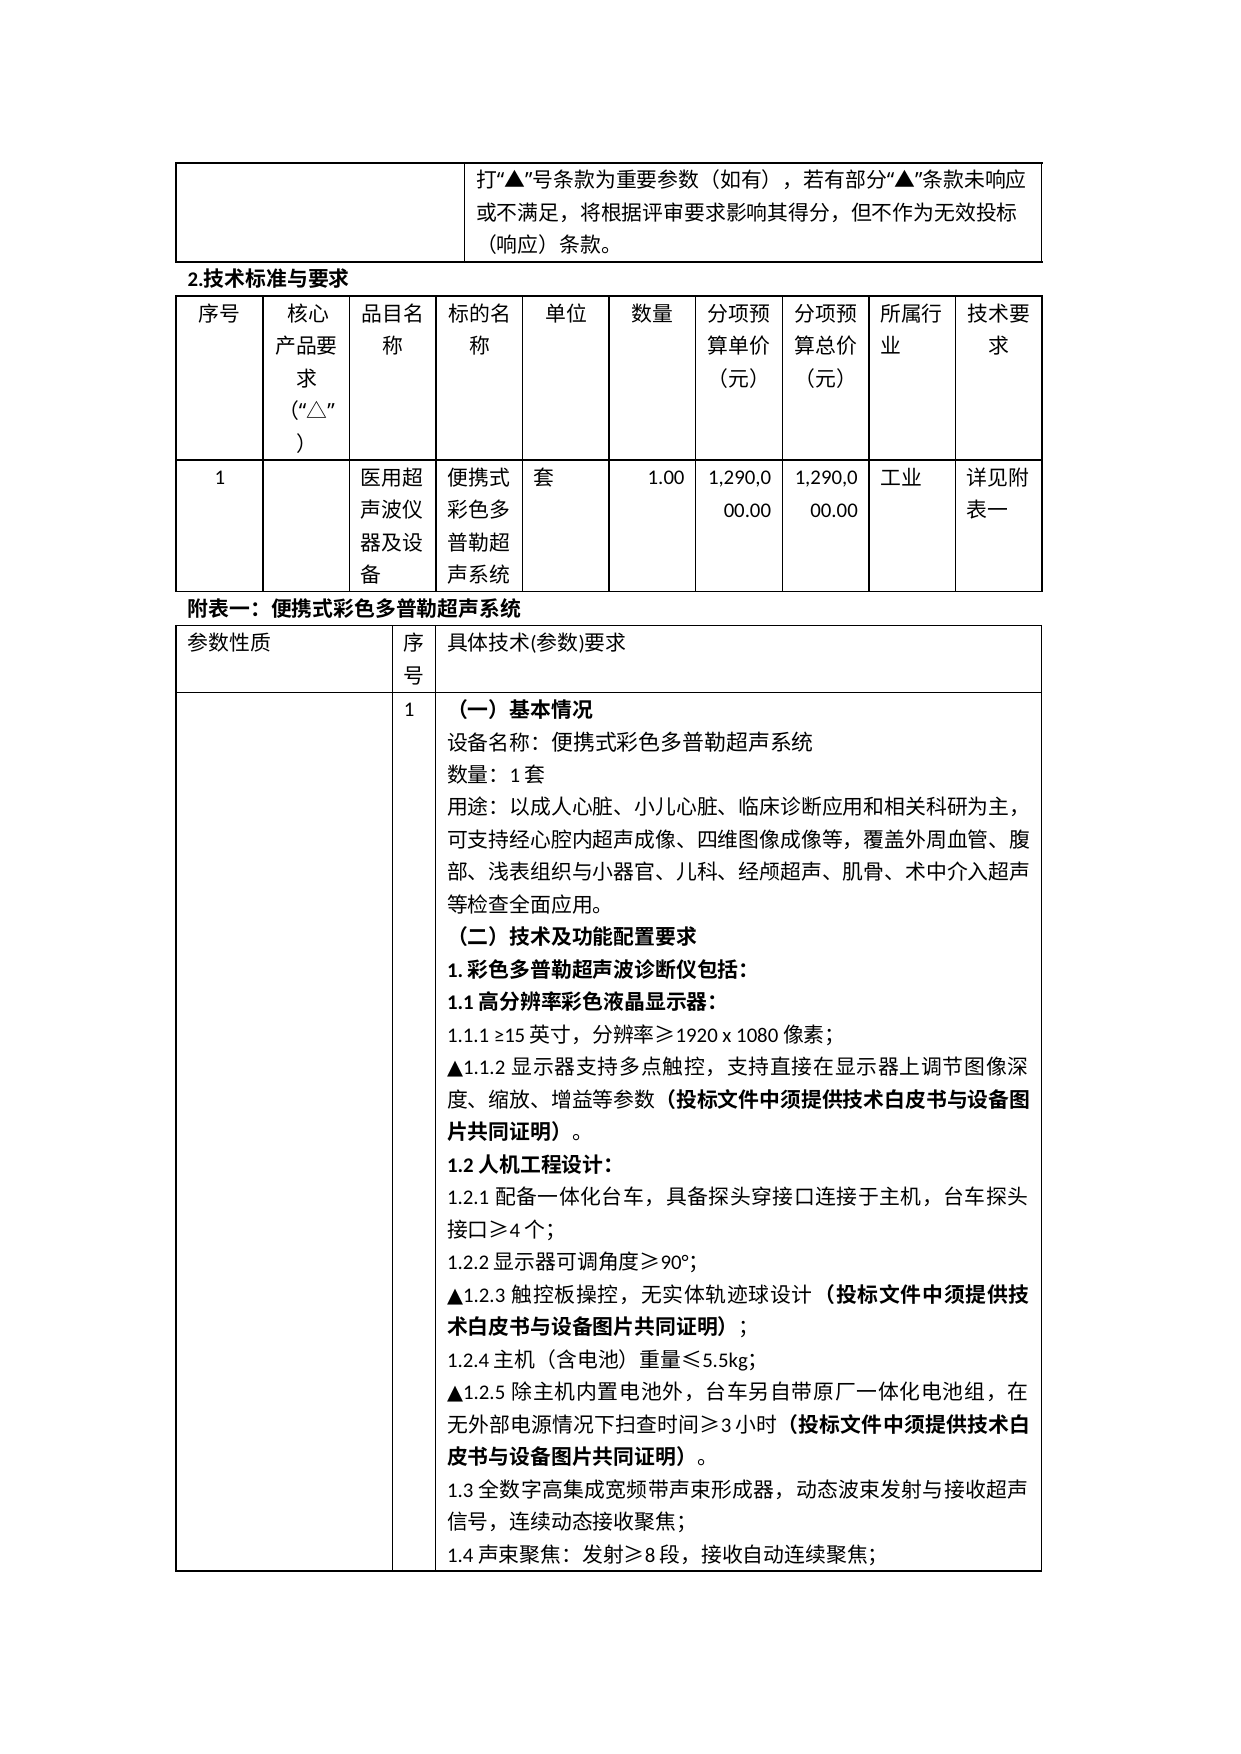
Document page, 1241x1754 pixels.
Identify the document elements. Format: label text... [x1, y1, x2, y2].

table_header 分项预算单价（元） [696, 297, 782, 459]
table_cell 1 [177, 461, 262, 591]
table_header 参数性质 [177, 626, 392, 691]
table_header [465, 164, 1041, 261]
table_header 品目名称 [350, 297, 435, 459]
table_cell [177, 693, 392, 1570]
text 附表一：便携式彩色多普勒超声系统 [187, 592, 1053, 625]
text 2.技术标准与要求 [187, 263, 1053, 295]
table_cell 工业 [870, 461, 955, 591]
table_header 说明 [177, 164, 464, 261]
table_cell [436, 693, 1041, 1570]
table_cell 1,290,000.00 [696, 461, 782, 591]
table_cell 套 [523, 461, 608, 591]
table_header 所属行业 [870, 297, 955, 459]
table_cell 便携式彩色多普勒超声系统 [437, 461, 522, 591]
table_cell 1.00 [610, 461, 695, 591]
table_header 技术要求 [956, 297, 1041, 459]
table_header 单位 [523, 297, 608, 459]
table_cell 详见附表一 [956, 461, 1041, 591]
table_header 数量 [610, 297, 695, 459]
table_header 具体技术(参数)要求 [436, 626, 1041, 691]
table_header 分项预算总价（元） [783, 297, 868, 459]
table_cell 1 [393, 693, 435, 1570]
table_header 序号 [177, 297, 262, 459]
table_header 核心产品要求（“△”） [264, 297, 349, 459]
table_header 序号 [393, 626, 435, 691]
table_cell [264, 461, 349, 591]
table_cell 医用超声波仪器及设备 [350, 461, 435, 591]
table_header 标的名称 [437, 297, 522, 459]
table_cell 1,290,000.00 [783, 461, 868, 591]
